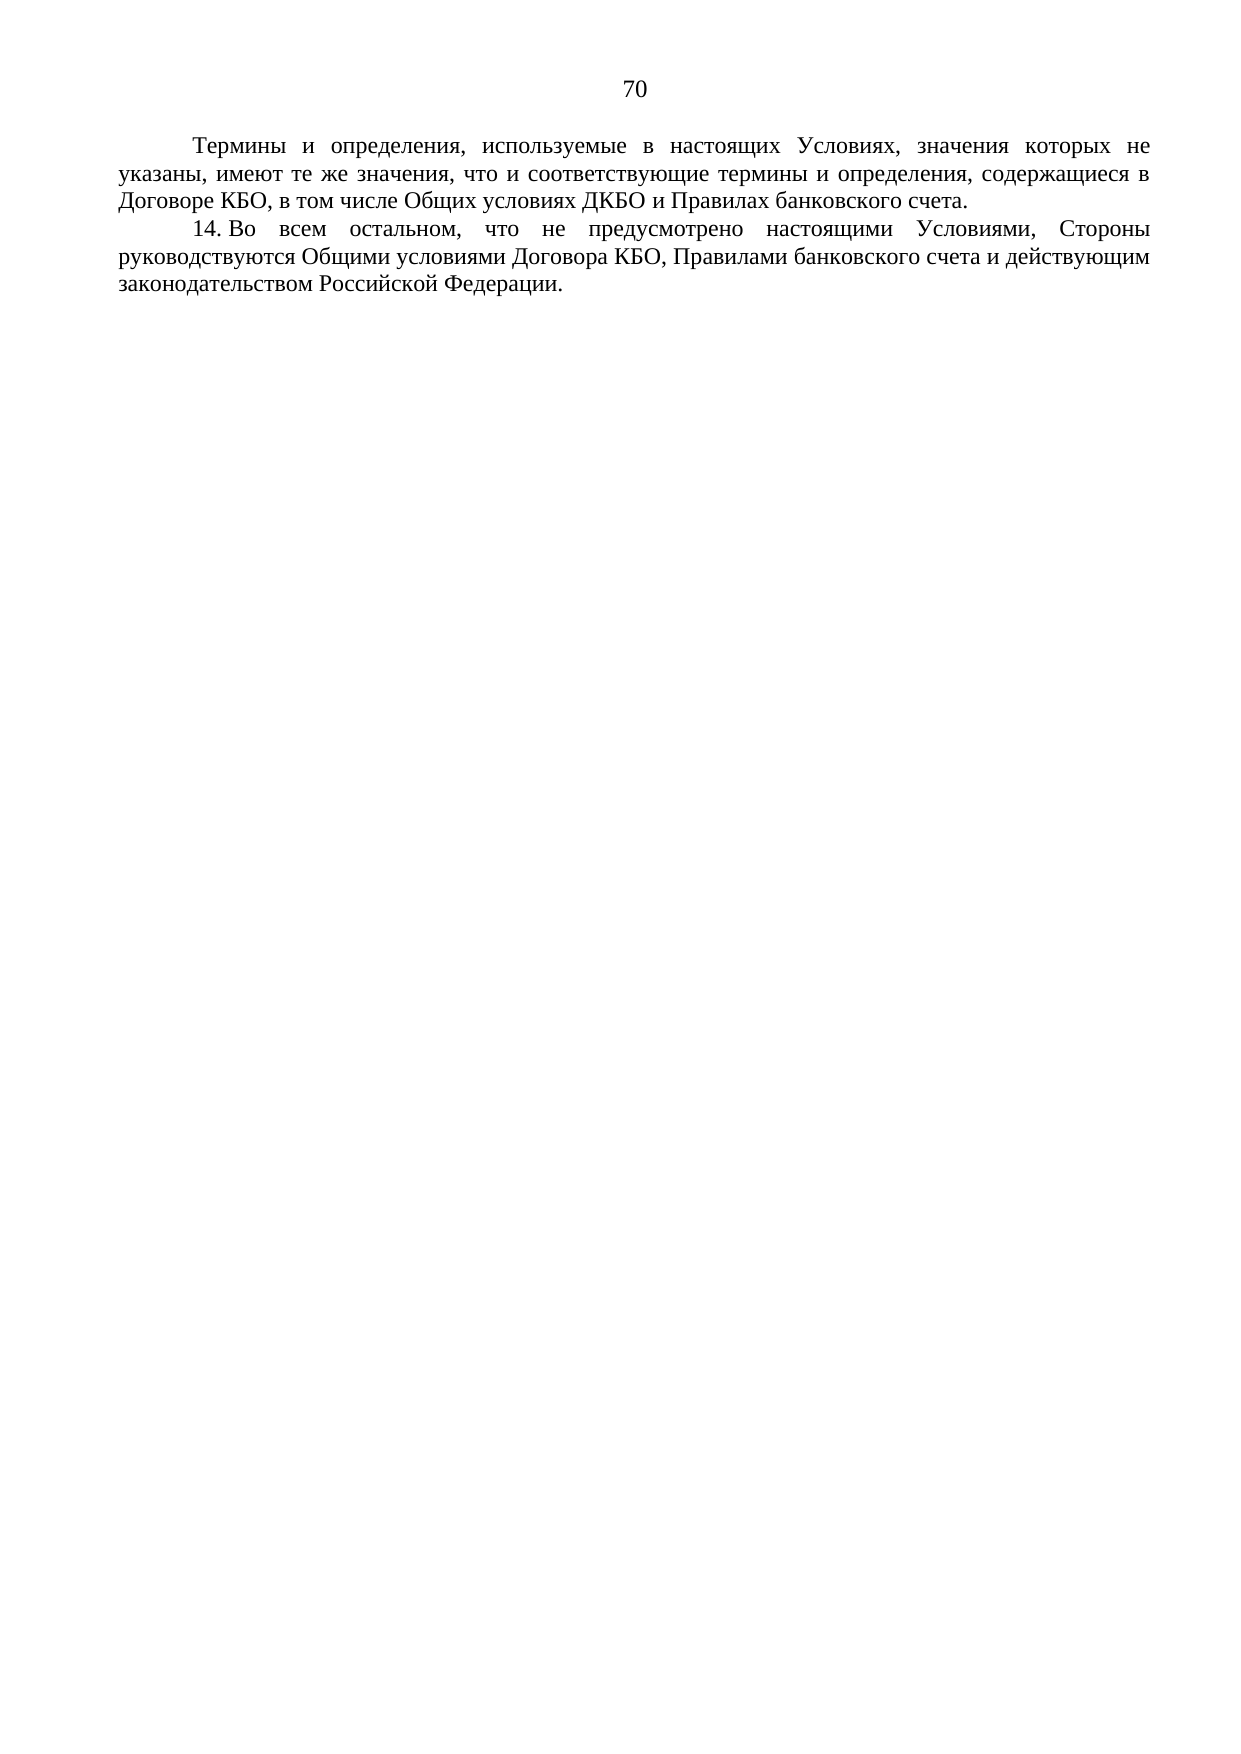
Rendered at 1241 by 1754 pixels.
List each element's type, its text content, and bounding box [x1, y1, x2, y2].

text 14. Во всем остальном, что не предусмотрено настоящими Условиями, Стороны руководствуются Общими условиями Договора КБО, Правилами банковского счета и действующим законодательством Российской Федерации. [118, 214, 1152, 297]
text Термины и определения, используемые в настоящих Условиях, значения которых не указаны, имеют те же значения, что и соответствующие термины и определения, содержащиеся в Договоре КБО, в том числе Общих условиях ДКБО и Правилах банковского счета. [118, 131, 1152, 214]
